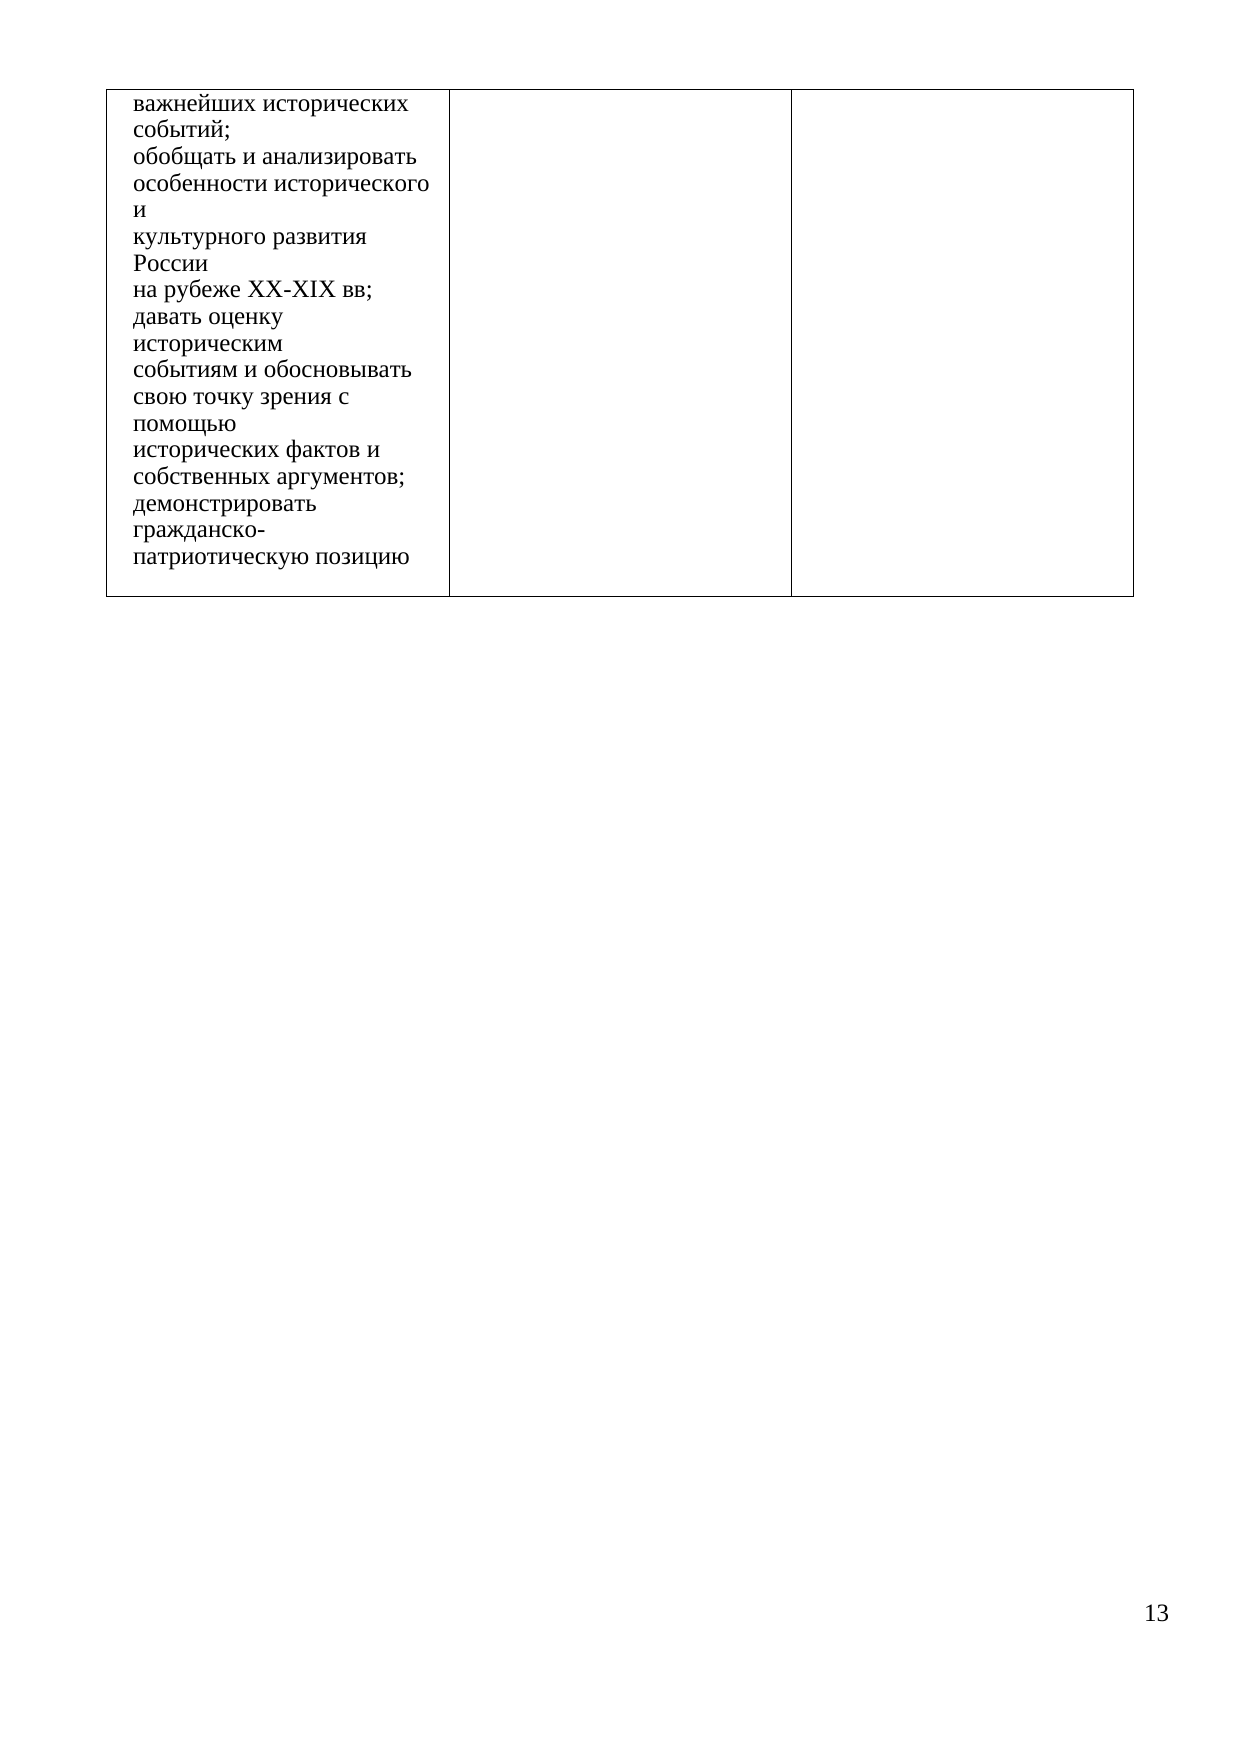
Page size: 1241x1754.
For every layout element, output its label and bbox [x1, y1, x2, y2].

table_cell [450, 90, 791, 596]
table_cell [107, 90, 449, 596]
table_cell [792, 90, 1133, 596]
